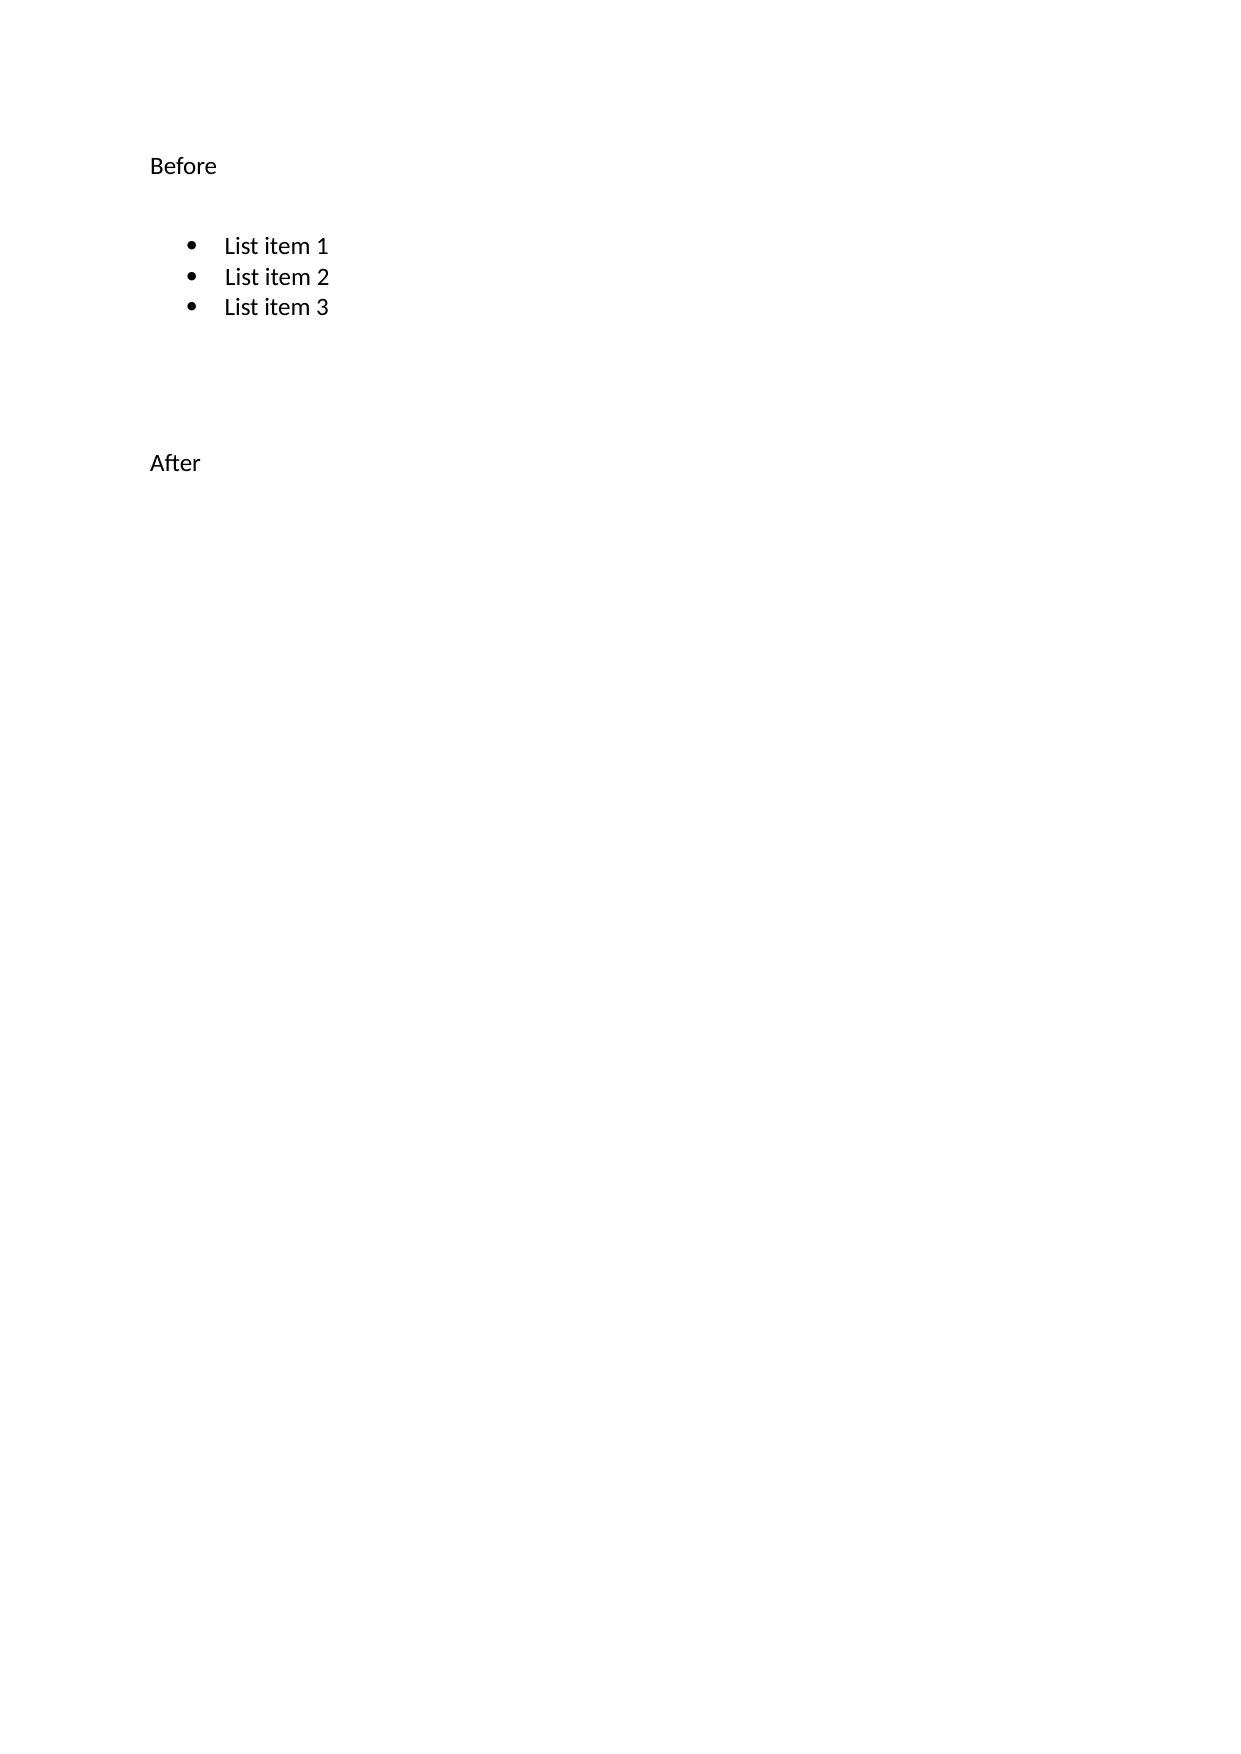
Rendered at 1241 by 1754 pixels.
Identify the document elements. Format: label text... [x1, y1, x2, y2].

list List item 1 [187, 231, 1090, 261]
text After [150, 447, 1090, 478]
list List item 2 [187, 261, 1090, 292]
list List item 3 [187, 292, 1090, 322]
text Before [150, 150, 1090, 181]
